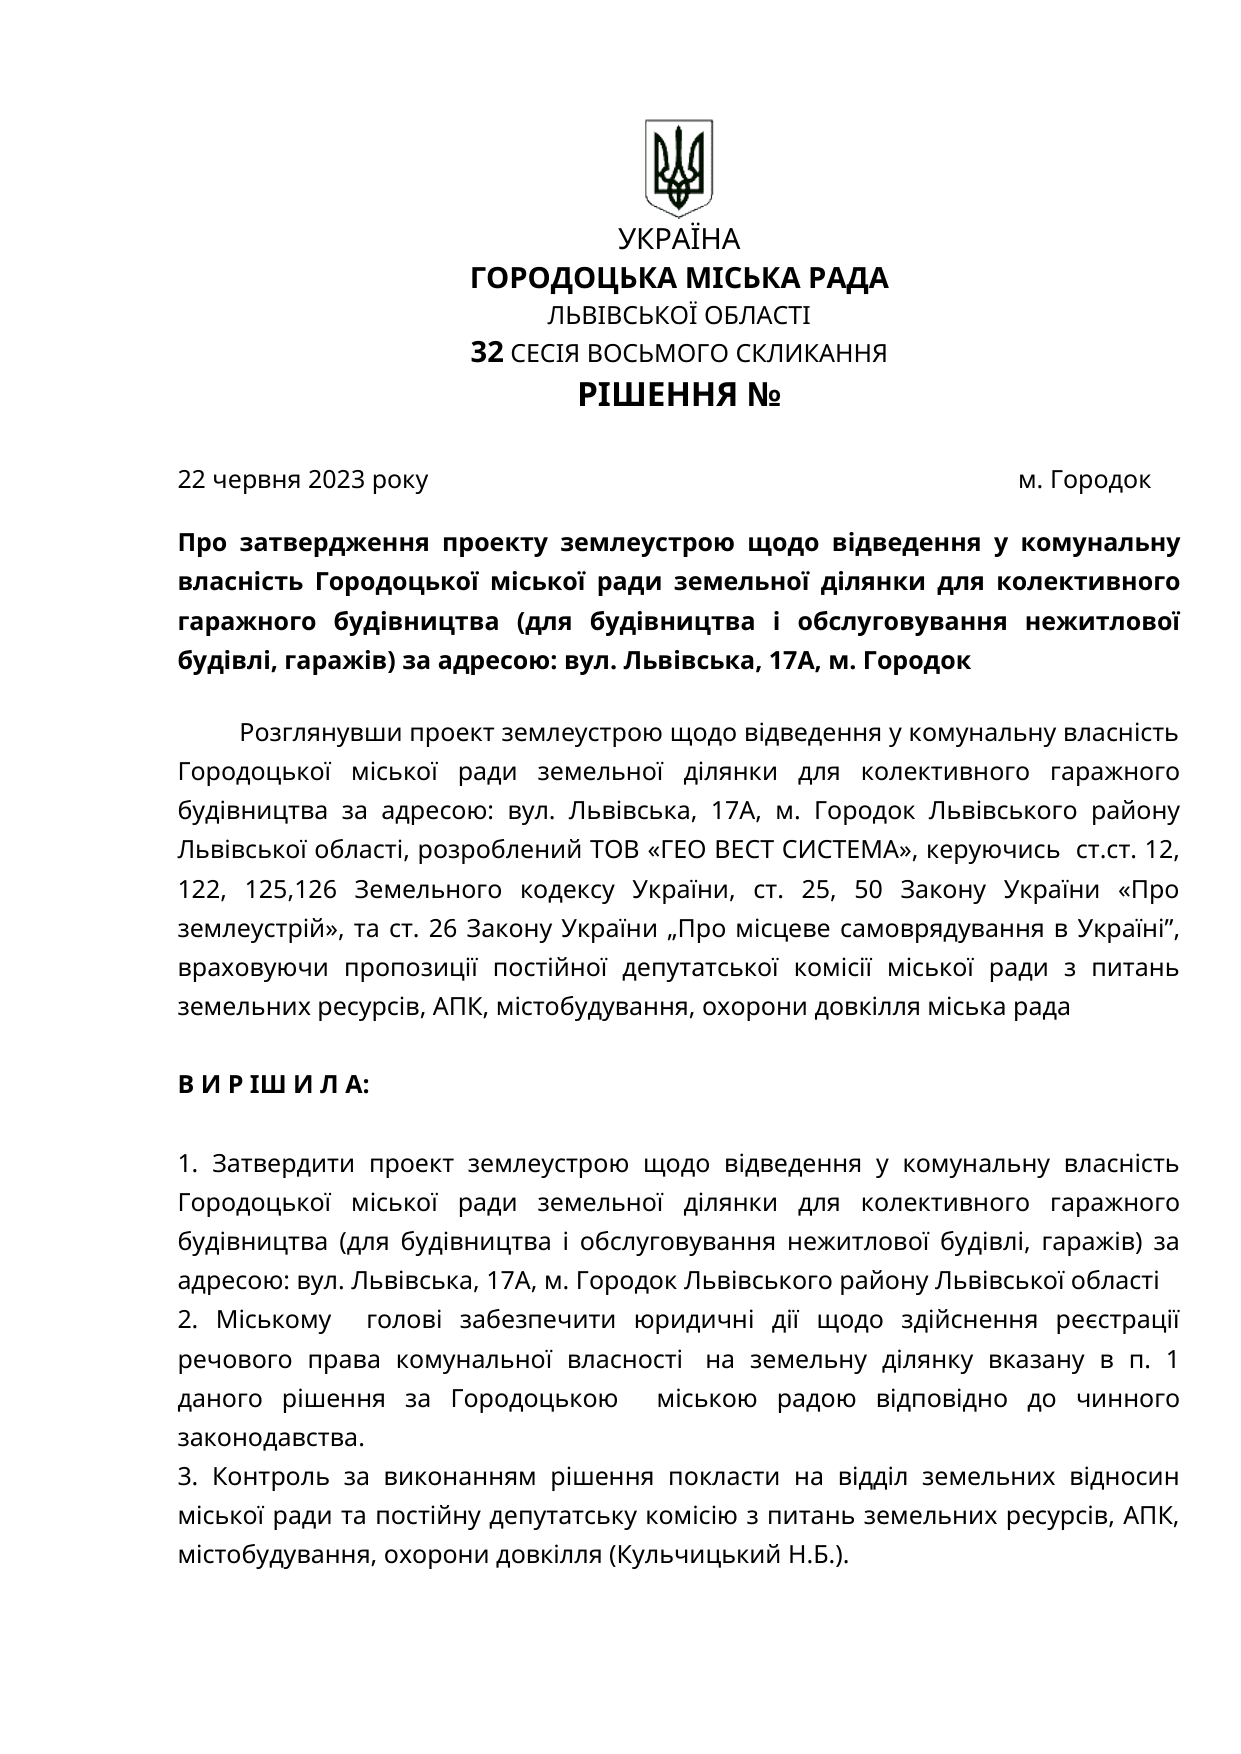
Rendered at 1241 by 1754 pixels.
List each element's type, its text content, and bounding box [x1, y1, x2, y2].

text Про затвердження проекту землеустрою щодо відведення у комунальну власність Городоцької міської ради земельної ділянки для колективного гаражного будівництва (для будівництва і обслуговування нежитлової будівлі, гаражів) за адресою: вул. Львівська, 17А, м. Городок [177, 525, 1181, 676]
text 2. Міському голові забезпечити юридичні дії щодо здійснення реєстрації речового права комунальної власності на земельну ділянку вказану в п. 1 даного рішення за Городоцькою міською радою відповідно до чинного законодавства. [177, 1302, 1181, 1380]
text 3. Контроль за виконанням рішення покласти на відділ земельних відносин міської ради та постійну депутатську комісію з питань земельних ресурсів, АПК, містобудування, охорони довкілля (Кульчицький Н.Б.). [177, 1459, 1181, 1571]
text 1. Затвердити проект землеустрою щодо відведення у комунальну власність Городоцької міської ради земельної ділянки для колективного гаражного будівництва (для будівництва і обслуговування нежитлової будівлі, гаражів) за адресою: вул. Львівська, 17А, м. Городок Львівського району Львівської області [177, 1145, 1181, 1297]
text 22 червня 2023 року м. Городок [177, 462, 1181, 496]
text 32 СЕСІЯ ВОСЬМОГО СКЛИКАННЯ [177, 332, 1181, 371]
text 2. Міському голові забезпечити юридичні дії щодо здійснення реєстрації речового права комунальної власності на земельну ділянку вказану в п. 1 даного рішення за Городоцькою міською радою відповідно до чинного законодавства. [177, 1414, 1181, 1454]
text Розглянувши проект землеустрою щодо відведення у комунальну власність Городоцької міської ради земельної ділянки для колективного гаражного будівництва за адресою: вул. Львівська, 17А, м. Городок Львівського району Львівської області, розроблений ТОВ «ГЕО ВЕСТ СИСТЕМА», керуючись ст.ст. 12, 122, 125,126 Земельного кодексу України, ст. 25, 50 Закону України «Про землеустрій», та ст. 26 Закону України „Про місцеве самоврядування в Україні”, враховуючи пропозиції постійної депутатської комісії міської ради з питань земельних ресурсів, АПК, містобудування, охорони довкілля міська рада [177, 714, 1181, 1023]
text ЛЬВІВСЬКОЇ ОБЛАСТІ [177, 297, 1181, 332]
text УКРАЇНА [177, 218, 1181, 258]
text В И Р ІШ И Л А: [177, 1067, 1181, 1101]
text РІШЕННЯ № [177, 371, 1181, 417]
picture [644, 118, 715, 219]
text ГОРОДОЦЬКА МІСЬКА РАДА [177, 258, 1181, 297]
